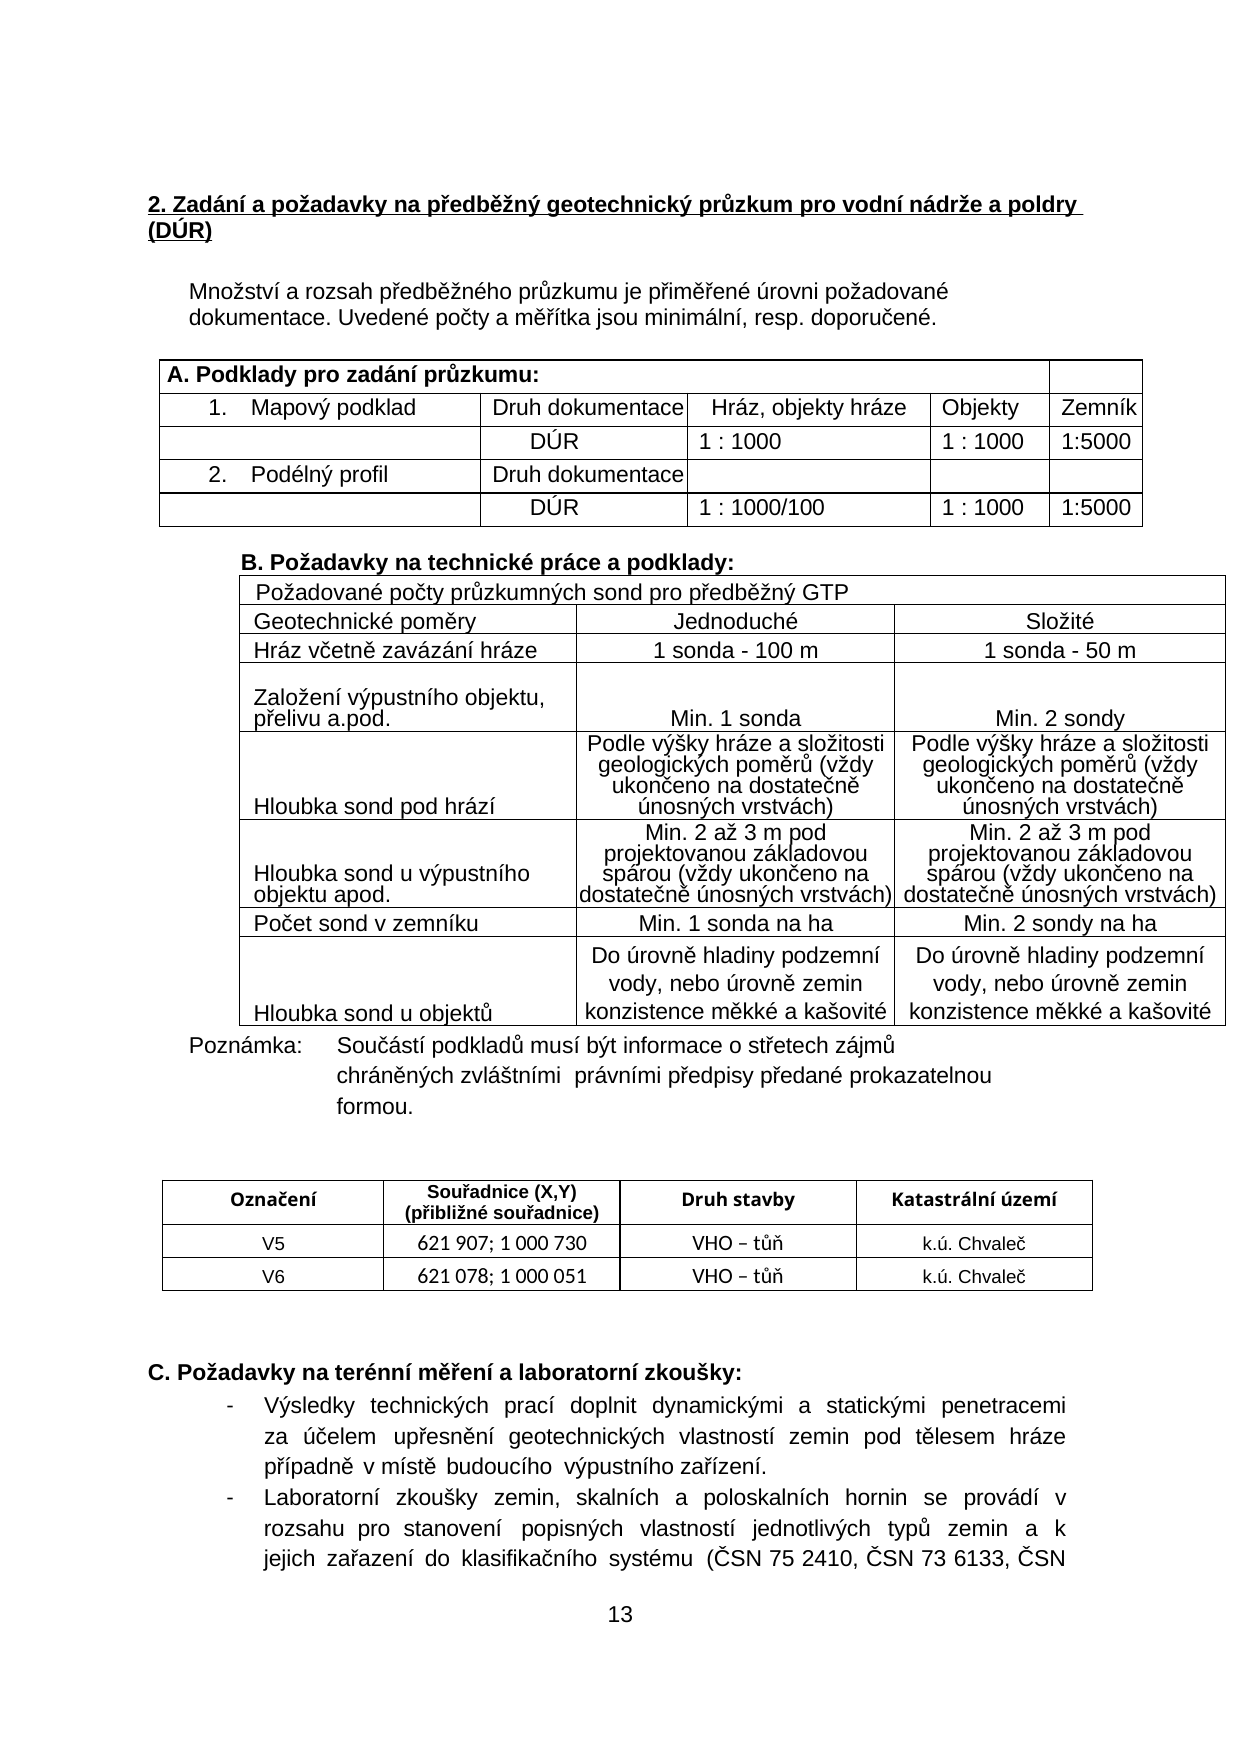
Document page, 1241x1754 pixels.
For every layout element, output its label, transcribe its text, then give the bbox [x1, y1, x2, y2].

table_cell Podle výšky hráze a složitosti geologických poměrů (vždy ukončeno na dostatečně únosných vrstvách) [577, 732, 894, 818]
table_cell 1 : 1000/100 [688, 494, 930, 526]
table_cell Objekty [931, 394, 1049, 426]
table_cell Hloubka sond u objektů [240, 937, 576, 1025]
table_cell V5 [163, 1225, 383, 1257]
table_cell k.ú. Chvaleč [857, 1258, 1092, 1290]
table_cell VHO – tůň [621, 1258, 856, 1290]
table_cell k.ú. Chvaleč [857, 1225, 1092, 1257]
table_cell 621 078; 1 000 051 [384, 1258, 619, 1290]
table_cell Min. 1 sonda na ha [577, 908, 894, 936]
table_cell [1050, 460, 1142, 492]
table_cell 1 : 1000 [931, 494, 1049, 526]
table_cell 1. Mapový podklad [160, 394, 480, 426]
table_cell Druh dokumentace [481, 394, 687, 426]
table_header Označení [163, 1181, 383, 1224]
table_cell Hráz včetně zavázání hráze [240, 634, 576, 662]
table_header Katastrální území [857, 1181, 1092, 1224]
table_header Souřadnice (X,Y) (přibližné souřadnice) [384, 1181, 619, 1224]
table_cell 621 907; 1 000 730 [384, 1225, 619, 1257]
table_header Požadované počty průzkumných sond pro předběžný GTP [240, 576, 1225, 604]
text Množství a rozsah předběžného průzkumu je přiměřené úrovni požadované dokumentace. Uvedené počty a měřítka jsou minimální, resp. doporučené. [189, 278, 1093, 330]
table_cell 2. Podélný profil [160, 460, 480, 492]
table_cell 1:5000 [1050, 494, 1142, 526]
list Výsledky technických prací doplnit dynamickými a statickými penetracemi za účelem upřesnění geotechnických vlastností zemin pod tělesem hráze případně v místě budoucího výpustního zařízení. [226, 1391, 1066, 1479]
table_cell Založení výpustního objektu, přelivu a.pod. [240, 663, 576, 731]
table_header Druh stavby [621, 1181, 856, 1224]
table_cell Podle výšky hráze a složitosti geologických poměrů (vždy ukončeno na dostatečně únosných vrstvách) [895, 732, 1225, 818]
table_cell Hloubka sond u výpustního objektu apod. [240, 820, 576, 907]
table_header [1050, 361, 1142, 393]
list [226, 1483, 1066, 1571]
table_cell 1 sonda - 50 m [895, 634, 1225, 662]
table_cell 1:5000 [1050, 427, 1142, 459]
table_cell Min. 1 sonda [577, 663, 894, 731]
table_cell DÚR [481, 494, 687, 526]
table_cell Hloubka sond pod hrází [240, 732, 576, 818]
table_cell [931, 460, 1049, 492]
table_cell 1 : 1000 [688, 427, 930, 459]
table_cell Jednoduché [577, 605, 894, 633]
table_cell Min. 2 až 3 m pod projektovanou základovou spárou (vždy ukončeno na dostatečně únosných vrstvách) [895, 820, 1225, 907]
text C. Požadavky na terénní měření a laboratorní zkoušky: [148, 1355, 1093, 1387]
table_cell [160, 427, 480, 459]
table_cell 1 sonda - 100 m [577, 634, 894, 662]
table_cell Složité [895, 605, 1225, 633]
table_cell 1 : 1000 [931, 427, 1049, 459]
table_header A. Podklady pro zadání průzkumu: [160, 361, 1049, 393]
table_cell Hráz, objekty hráze [688, 394, 930, 426]
table_cell Min. 2 až 3 m pod projektovanou základovou spárou (vždy ukončeno na dostatečně únosných vrstvách) [577, 820, 894, 907]
table_cell V6 [163, 1258, 383, 1290]
text B. Požadavky na technické práce a podklady: [221, 554, 1093, 575]
table_cell [160, 494, 480, 526]
table_cell Do úrovně hladiny podzemní vody, nebo úrovně zemin konzistence měkké a kašovité [895, 937, 1225, 1025]
table_cell Min. 2 sondy [895, 663, 1225, 731]
table_cell Druh dokumentace [481, 460, 687, 492]
table_cell Do úrovně hladiny podzemní vody, nebo úrovně zemin konzistence měkké a kašovité [577, 937, 894, 1025]
table_cell Zemníky [1050, 394, 1142, 426]
table_cell [688, 460, 930, 492]
text 2. Zadání a požadavky na předběžný geotechnický průzkum pro vodní nádrže a poldry (DÚR) [148, 191, 1093, 244]
table_cell DÚR [481, 427, 687, 459]
table_cell VHO – tůň [621, 1225, 856, 1257]
table_cell Min. 2 sondy na ha [895, 908, 1225, 936]
table_cell Počet sond v zemníku [240, 908, 576, 936]
table_cell Geotechnické poměry [240, 605, 576, 633]
text Poznámka: Součástí podkladů musí být informace o střetech zájmů chráněných zvláštními právními předpisy předané prokazatelnou formou. [189, 1032, 995, 1119]
